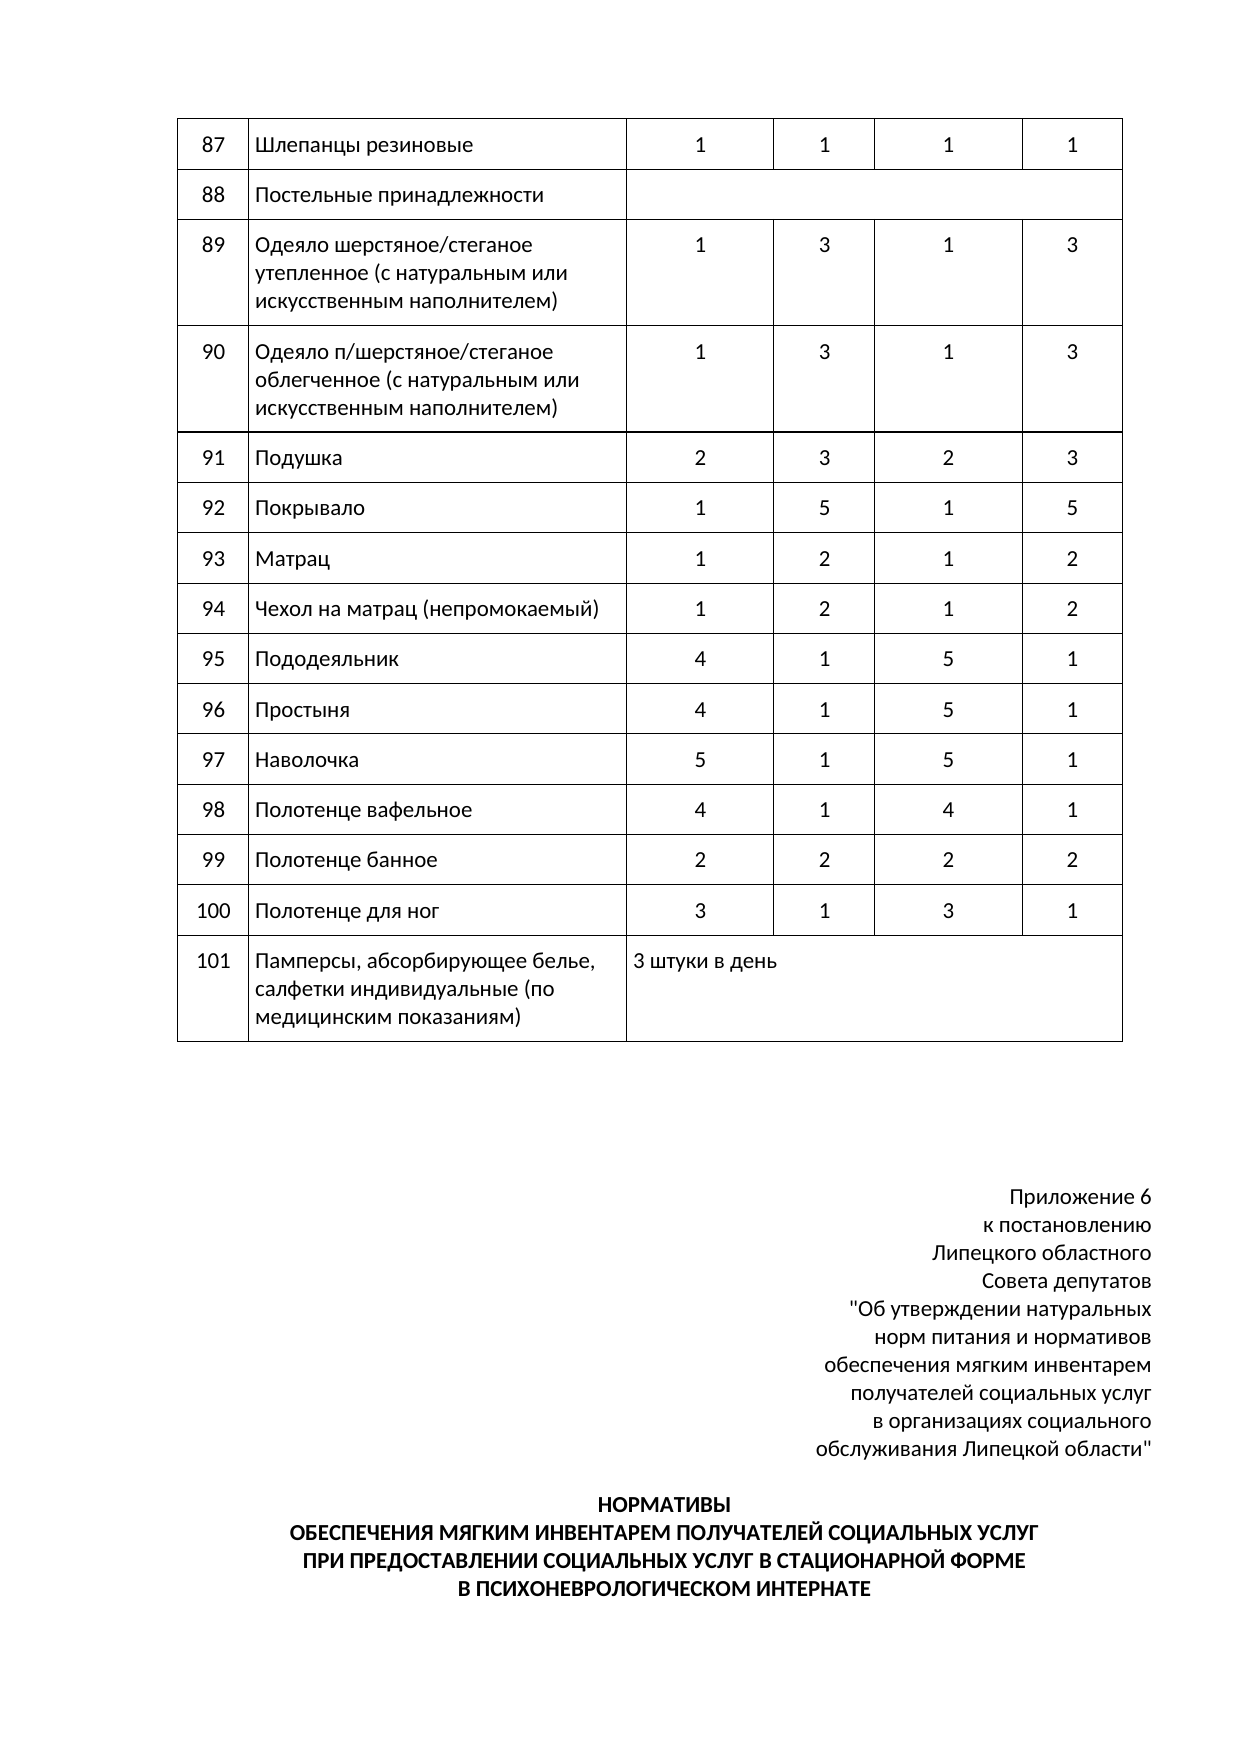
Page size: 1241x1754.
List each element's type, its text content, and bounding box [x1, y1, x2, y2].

table_cell 1 [774, 684, 874, 733]
text в организациях социального [177, 1406, 1152, 1434]
table_cell 1 [627, 119, 773, 168]
table_cell 1 [875, 326, 1022, 431]
table_cell 92 [178, 483, 248, 532]
table_cell 1 [774, 119, 874, 168]
table_cell Одеяло п/шерстяное/стеганое облегченное (с натуральным или искусственным наполнителем) [249, 326, 626, 431]
table_cell 1 [875, 584, 1022, 633]
table_cell 1 [1023, 634, 1122, 683]
table_cell Шлепанцы резиновые [249, 119, 626, 168]
table_cell 2 [627, 433, 773, 482]
table_cell 1 [627, 584, 773, 633]
table_cell 3 штуки в день [627, 936, 1122, 1041]
table_cell 1 [774, 734, 874, 784]
table_cell 3 [774, 433, 874, 482]
table_cell Пододеяльник [249, 634, 626, 683]
table_cell 2 [875, 433, 1022, 482]
table_cell 3 [875, 885, 1022, 934]
title ОБЕСПЕЧЕНИЯ МЯГКИМ ИНВЕНТАРЕМ ПОЛУЧАТЕЛЕЙ СОЦИАЛЬНЫХ УСЛУГ [177, 1518, 1152, 1546]
table_cell 1 [774, 785, 874, 834]
table_cell 1 [627, 326, 773, 431]
table_cell 93 [178, 533, 248, 582]
table_cell 4 [627, 684, 773, 733]
table_cell 1 [1023, 885, 1122, 934]
table_cell Памперсы, абсорбирующее белье, салфетки индивидуальные (по медицинским показаниям) [249, 936, 626, 1041]
text норм питания и нормативов [177, 1322, 1152, 1350]
table_cell 4 [875, 785, 1022, 834]
table_cell 3 [774, 326, 874, 431]
table_cell 90 [178, 326, 248, 431]
table_cell 87 [178, 119, 248, 168]
table_cell Одеяло шерстяное/стеганое утепленное (с натуральным или искусственным наполнителем) [249, 220, 626, 325]
title ПРИ ПРЕДОСТАВЛЕНИИ СОЦИАЛЬНЫХ УСЛУГ В СТАЦИОНАРНОЙ ФОРМЕ [177, 1546, 1152, 1574]
table_cell 3 [1023, 220, 1122, 325]
table_cell 3 [1023, 326, 1122, 431]
text Липецкого областного [177, 1238, 1152, 1266]
table_cell 1 [627, 533, 773, 582]
table_cell [627, 170, 1122, 219]
table_cell Матрац [249, 533, 626, 582]
table_cell 1 [875, 533, 1022, 582]
table_cell 2 [1023, 584, 1122, 633]
table_cell 1 [774, 885, 874, 934]
table_cell 1 [627, 483, 773, 532]
table_cell Полотенце вафельное [249, 785, 626, 834]
table_cell 5 [875, 634, 1022, 683]
table_cell 5 [875, 684, 1022, 733]
table_cell 96 [178, 684, 248, 733]
table_cell 1 [1023, 119, 1122, 168]
table_cell 1 [875, 483, 1022, 532]
table_cell 91 [178, 433, 248, 482]
table_cell Постельные принадлежности [249, 170, 626, 219]
table_cell Наволочка [249, 734, 626, 784]
table_cell 4 [627, 785, 773, 834]
table_cell Простыня [249, 684, 626, 733]
table_cell 2 [875, 835, 1022, 884]
text получателей социальных услуг [177, 1378, 1152, 1406]
table_cell 1 [627, 220, 773, 325]
table_cell 1 [1023, 684, 1122, 733]
text обеспечения мягким инвентарем [177, 1350, 1152, 1378]
text "Об утверждении натуральных [177, 1294, 1152, 1322]
table_cell Чехол на матрац (непромокаемый) [249, 584, 626, 633]
table_cell 1 [1023, 734, 1122, 784]
table_cell 3 [1023, 433, 1122, 482]
text Совета депутатов [177, 1266, 1152, 1294]
table_cell Покрывало [249, 483, 626, 532]
table_cell 2 [627, 835, 773, 884]
table_cell 99 [178, 835, 248, 884]
table_cell 95 [178, 634, 248, 683]
table_cell 5 [875, 734, 1022, 784]
table_cell 1 [875, 119, 1022, 168]
table_cell Полотенце для ног [249, 885, 626, 934]
table_cell 94 [178, 584, 248, 633]
table_cell 2 [1023, 835, 1122, 884]
text Приложение 6 [177, 1182, 1152, 1210]
table_cell 1 [1023, 785, 1122, 834]
table_cell 89 [178, 220, 248, 325]
table_cell 2 [774, 835, 874, 884]
table_cell 88 [178, 170, 248, 219]
table_cell 100 [178, 885, 248, 934]
table_cell 5 [774, 483, 874, 532]
text к постановлению [177, 1210, 1152, 1238]
table_cell 98 [178, 785, 248, 834]
table_cell 1 [875, 220, 1022, 325]
table_cell 101 [178, 936, 248, 1041]
title НОРМАТИВЫ [177, 1490, 1152, 1518]
table_cell 2 [1023, 533, 1122, 582]
table_cell 1 [774, 634, 874, 683]
table_cell 2 [774, 584, 874, 633]
table_cell Полотенце банное [249, 835, 626, 884]
table_cell Подушка [249, 433, 626, 482]
table_cell 4 [627, 634, 773, 683]
table_cell 97 [178, 734, 248, 784]
text обслуживания Липецкой области" [177, 1434, 1152, 1462]
table_cell 5 [1023, 483, 1122, 532]
table_cell 5 [627, 734, 773, 784]
table_cell 3 [627, 885, 773, 934]
title В ПСИХОНЕВРОЛОГИЧЕСКОМ ИНТЕРНАТЕ [177, 1574, 1152, 1602]
table_cell 2 [774, 533, 874, 582]
table_cell 3 [774, 220, 874, 325]
